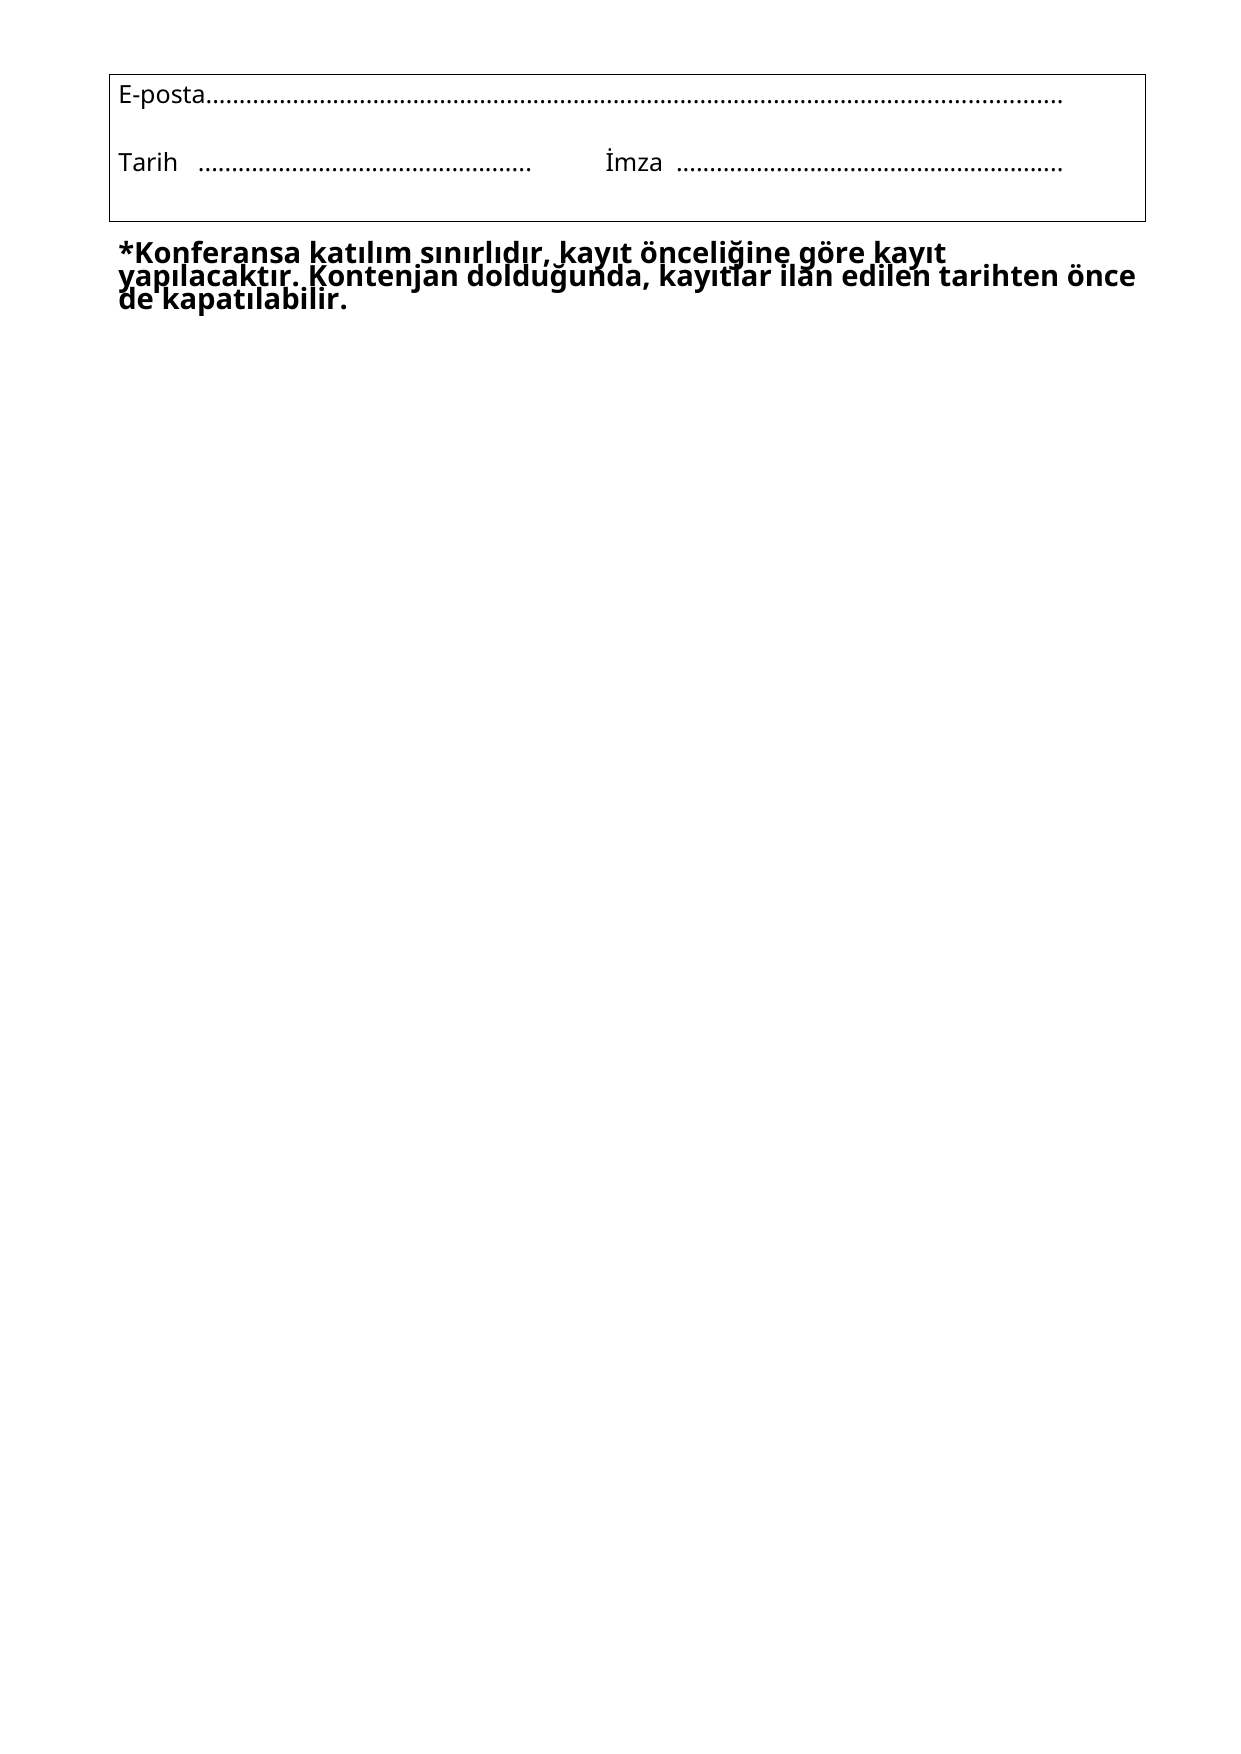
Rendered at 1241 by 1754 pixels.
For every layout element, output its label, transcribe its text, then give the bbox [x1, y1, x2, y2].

text E-posta [110, 75, 1145, 111]
list *Konferansa katılım sınırlıdır, kayıt önceliğine göre kayıt yapılacaktır. Kontenjan dolduğunda, kayıtlar ilan edilen tarihten önce de kapatılabilir. [118, 245, 1137, 314]
text Tarih İmza [118, 145, 1137, 179]
